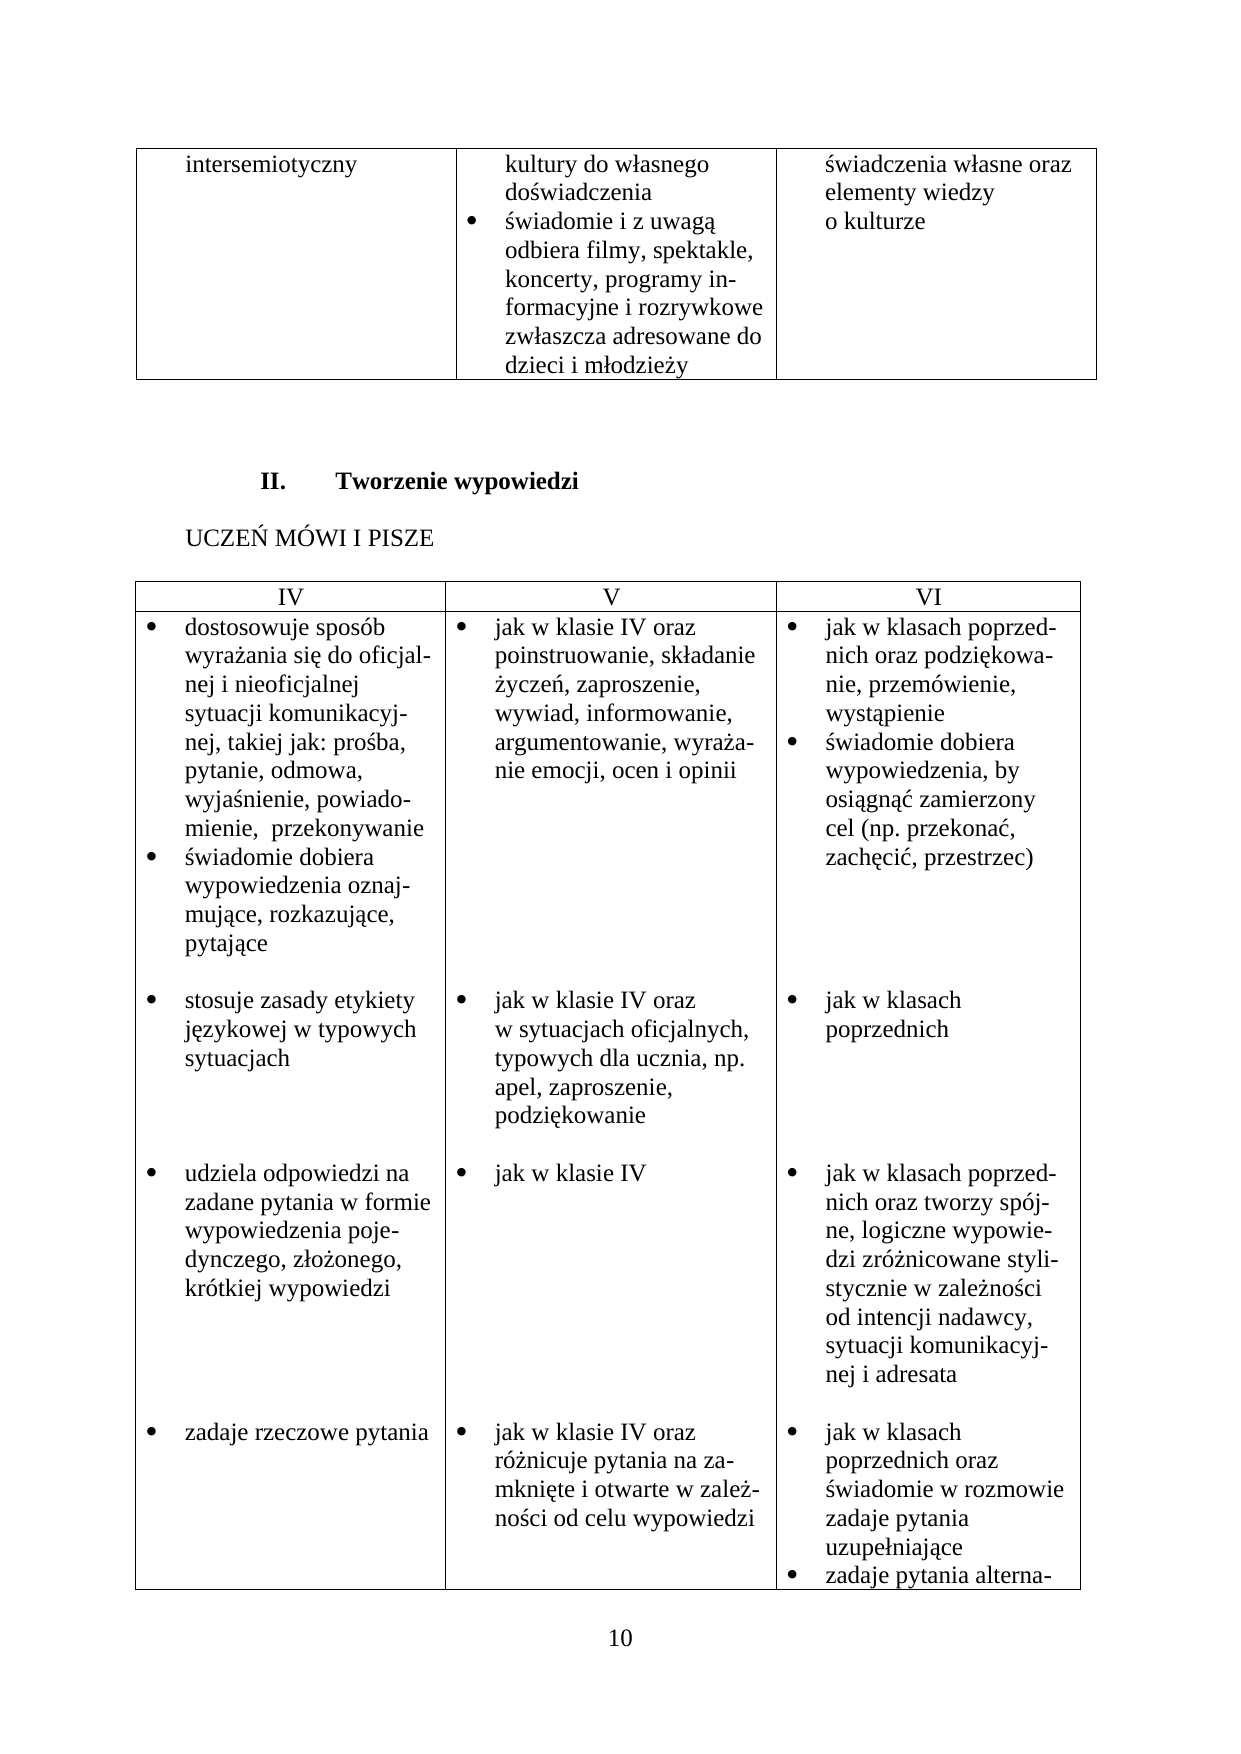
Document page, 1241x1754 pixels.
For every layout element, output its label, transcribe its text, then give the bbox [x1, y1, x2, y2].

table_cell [136, 612, 445, 1589]
table_header VI [777, 582, 1080, 611]
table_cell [457, 149, 776, 379]
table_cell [137, 149, 456, 379]
text UCZEŃ MÓWI I PISZE [185, 523, 1093, 552]
table_header V [446, 582, 776, 611]
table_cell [777, 612, 1080, 1589]
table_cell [777, 149, 1096, 379]
list Tworzenie wypowiedzi [260, 466, 1093, 495]
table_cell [446, 612, 776, 1589]
table_header IV [136, 582, 445, 611]
